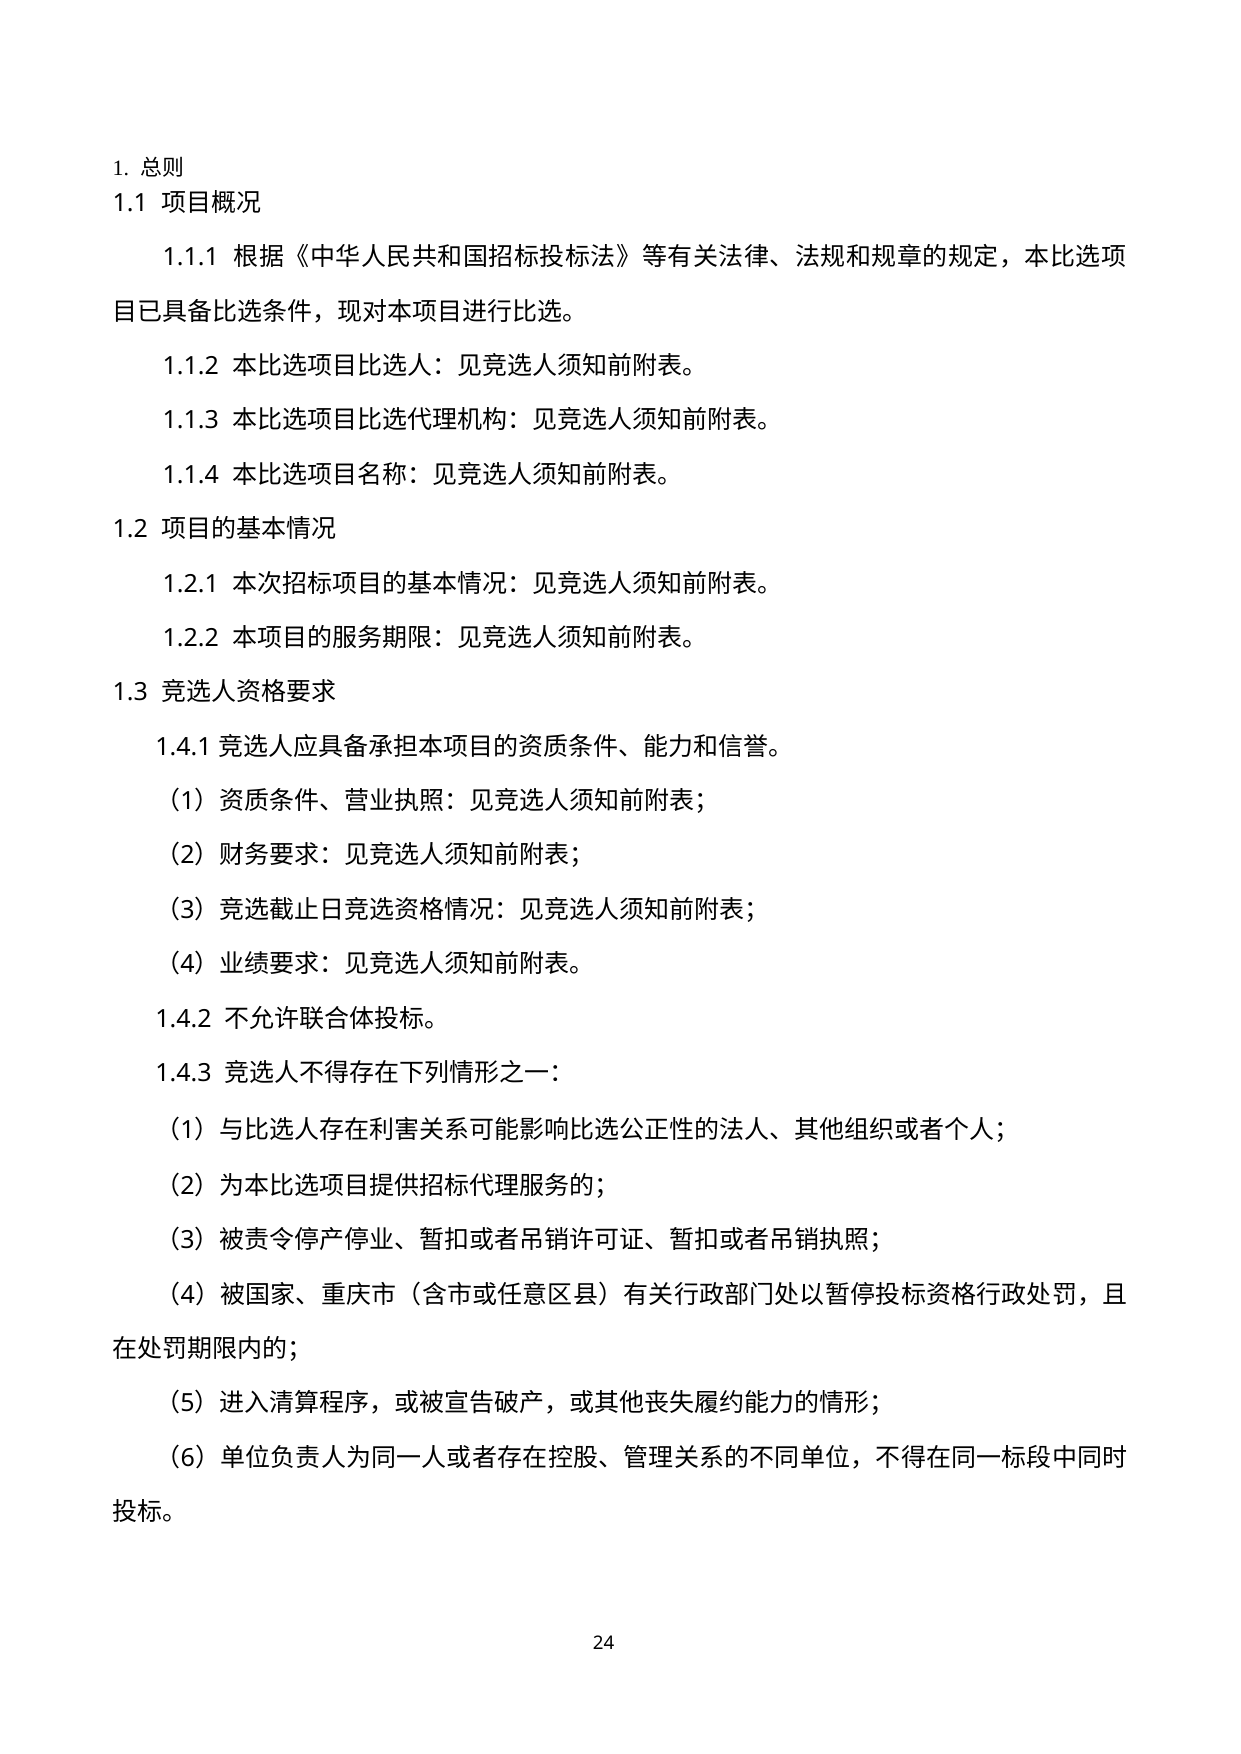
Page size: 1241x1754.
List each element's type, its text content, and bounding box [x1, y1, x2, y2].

subtitle 1.1 项目概况 [112, 182, 1128, 219]
text 1.4.1 竞选人应具备承担本项目的资质条件、能力和信誉。 [112, 726, 1128, 762]
text （3）被责令停产停业、暂扣或者吊销许可证、暂扣或者吊销执照； [112, 1220, 1128, 1256]
text 1.4.3 竞选人不得存在下列情形之一： [112, 1052, 1128, 1089]
subtitle 1.3 竞选人资格要求 [112, 672, 1128, 708]
text 1.1.1 根据《中华人民共和国招标投标法》等有关法律、法规和规章的规定，本比选项目已具备比选条件，现对本项目进行比选。 [112, 237, 1128, 327]
text （5）进入清算程序，或被宣告破产，或其他丧失履约能力的情形； [112, 1383, 1128, 1419]
text （6）单位负责人为同一人或者存在控股、管理关系的不同单位，不得在同一标段中同时投标。 [112, 1437, 1128, 1528]
text （2）为本比选项目提供招标代理服务的； [112, 1165, 1128, 1202]
text 1.1.4 本比选项目名称：见竞选人须知前附表。 [112, 454, 1128, 491]
text 1.2.1 本次招标项目的基本情况：见竞选人须知前附表。 [112, 563, 1128, 599]
text 1. 总则 [112, 150, 1128, 182]
text （2）财务要求：见竞选人须知前附表； [112, 835, 1128, 871]
text （3）竞选截止日竞选资格情况：见竞选人须知前附表； [112, 889, 1128, 926]
text 1.1.2 本比选项目比选人：见竞选人须知前附表。 [112, 346, 1128, 382]
text （4）业绩要求：见竞选人须知前附表。 [112, 944, 1128, 980]
text 1.1.3 本比选项目比选代理机构：见竞选人须知前附表。 [112, 400, 1128, 436]
text 1.2.2 本项目的服务期限：见竞选人须知前附表。 [112, 617, 1128, 654]
text （1）与比选人存在利害关系可能影响比选公正性的法人、其他组织或者个人； [112, 1107, 1128, 1146]
text （1）资质条件、营业执照：见竞选人须知前附表； [112, 781, 1128, 817]
text 1.4.2 不允许联合体投标。 [112, 998, 1128, 1034]
text （4）被国家、重庆市（含市或任意区县）有关行政部门处以暂停投标资格行政处罚，且在处罚期限内的； [112, 1274, 1128, 1365]
text 1.2 项目的基本情况 [112, 509, 1128, 545]
